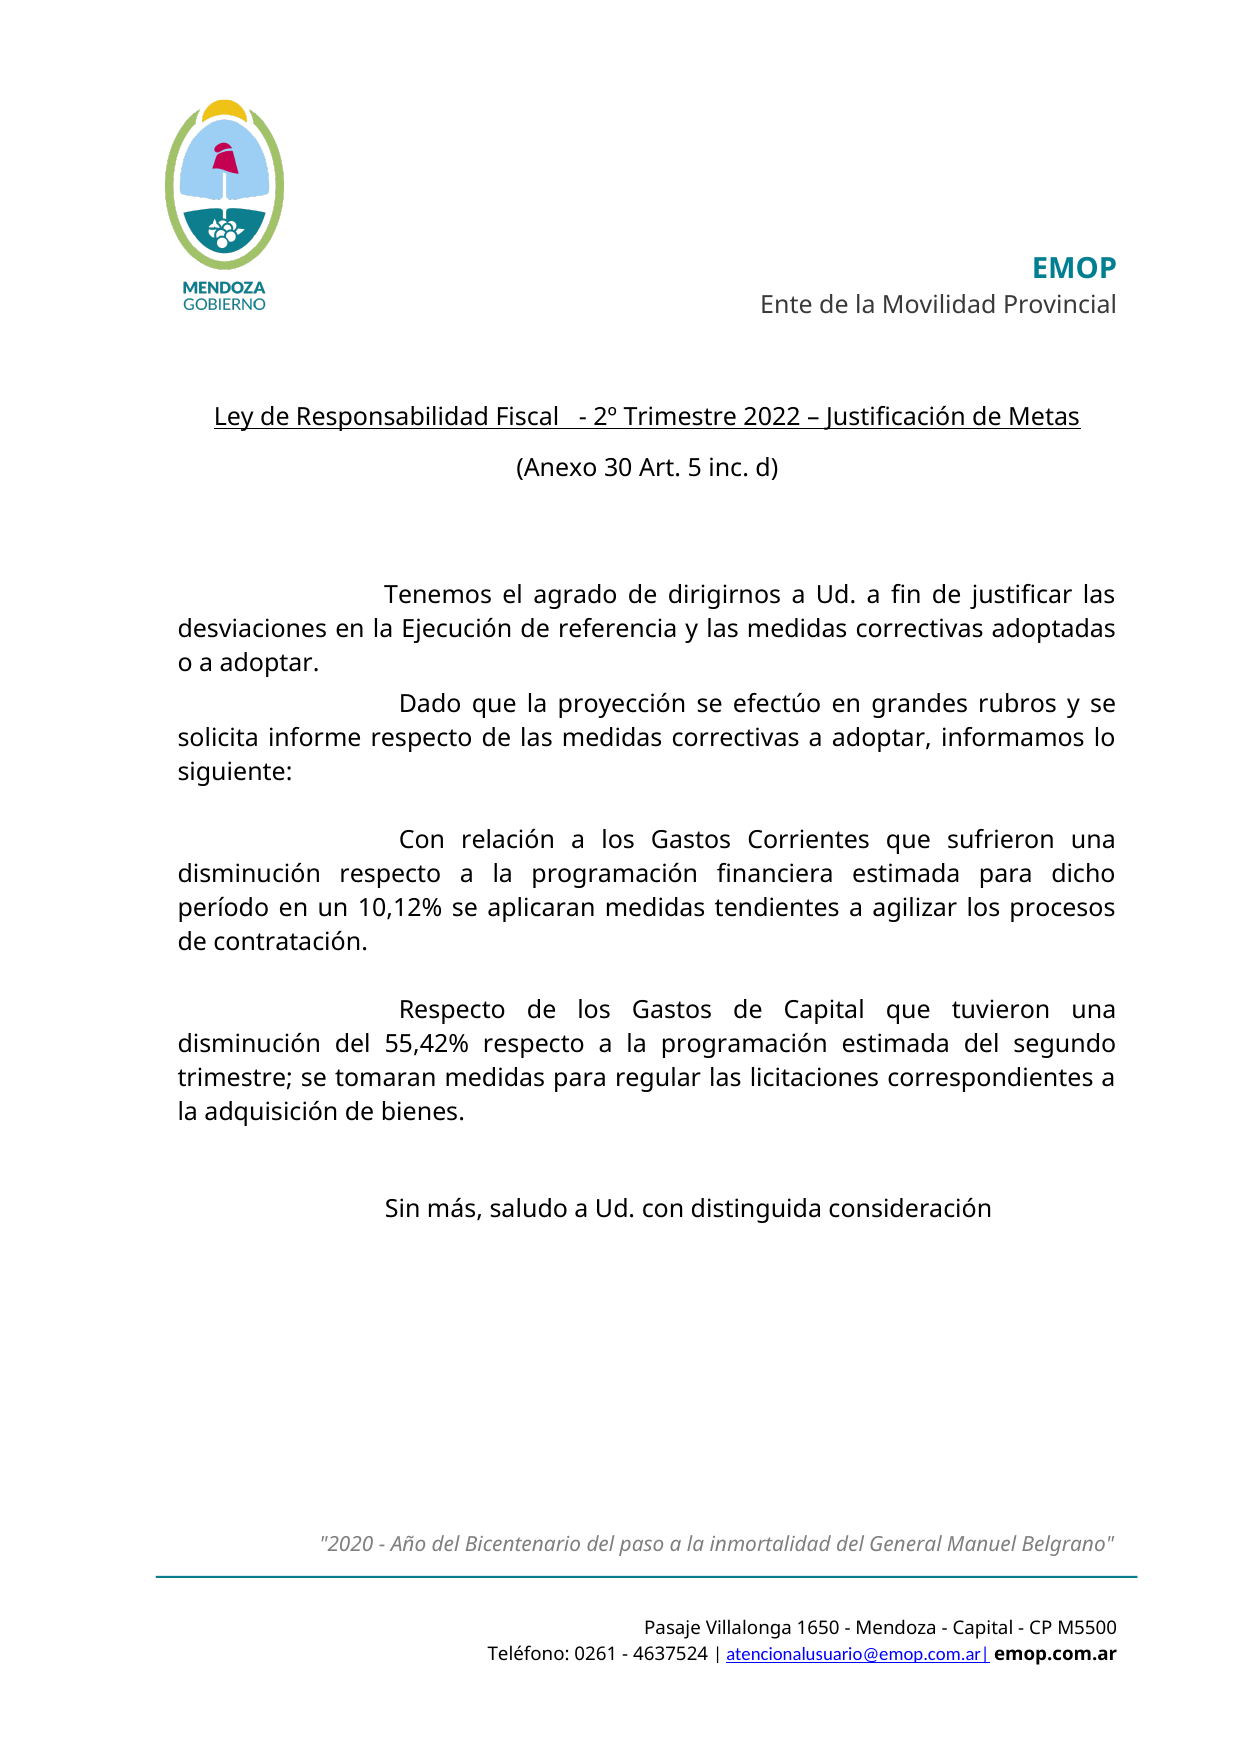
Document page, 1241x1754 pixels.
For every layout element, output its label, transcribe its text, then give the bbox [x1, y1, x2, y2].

text Ley de Responsabilidad Fiscal - 2º Trimestre 2022 – Justificación de Metas [177, 399, 1117, 433]
picture [1008, 297, 1015, 304]
text Dado que la proyección se efectúo en grandes rubros y se solicita informe respecto de las medidas correctivas a adoptar, informamos lo siguiente: [177, 685, 1117, 787]
picture [894, 299, 899, 311]
picture [955, 301, 962, 311]
text (Anexo 30 Art. 5 inc. d) [177, 450, 1117, 484]
text Respecto de los Gastos de Capital que tuvieron una disminución del 55,42% respecto a la programación estimada del segundo trimestre; se tomaran medidas para regular las licitaciones correspondientes a la adquisición de bienes. [177, 992, 1117, 1128]
picture [778, 301, 785, 311]
picture [985, 301, 992, 311]
picture [885, 298, 890, 311]
picture [1032, 301, 1039, 311]
picture [1066, 301, 1073, 311]
picture [908, 301, 915, 311]
text Sin más, saludo a Ud. con distinguida consideración [177, 1190, 1117, 1224]
picture [5, 1574, 1232, 1721]
picture [16, 11, 1241, 311]
picture [823, 301, 830, 311]
text Con relación a los Gastos Corrientes que sufrieron una disminución respecto a la programación financiera estimada para dicho período en un 10,12% se aplicaran medidas tendientes a agilizar los procesos de contratación. [177, 822, 1117, 958]
text Tenemos el agrado de dirigirnos a Ud. a fin de justificar las desviaciones en la Ejecución de referencia y las medidas correctivas adoptadas o a adoptar. [177, 577, 1117, 679]
